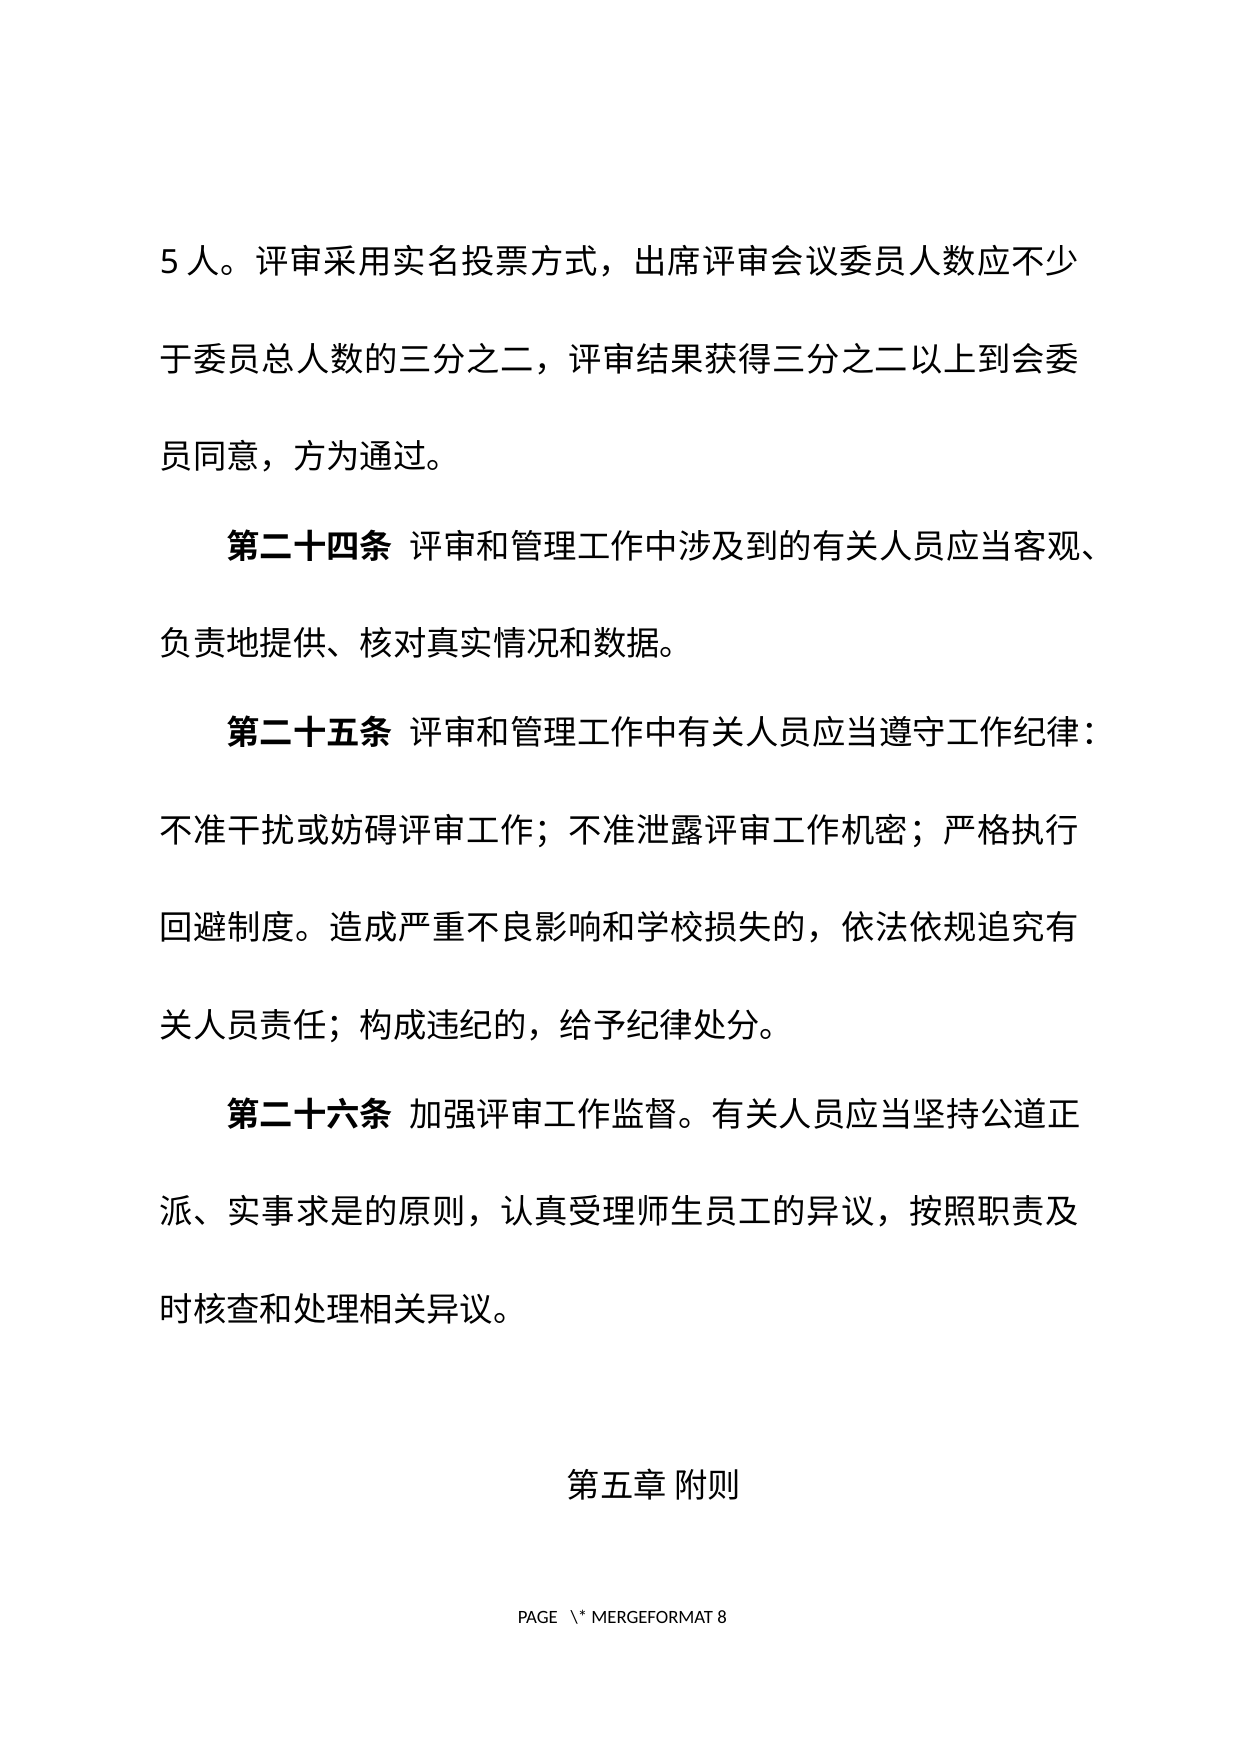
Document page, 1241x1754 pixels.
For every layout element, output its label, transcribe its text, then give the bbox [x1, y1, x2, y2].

list 评审和管理工作中涉及到的有关人员应当客观、负责地提供、核对真实情况和数据。 [159, 511, 1081, 673]
list 加强评审工作监督。有关人员应当坚持公道正派、实事求是的原则，认真受理师生员工的异议，按照职责及时核查和处理相关异议。 [159, 1079, 1081, 1339]
list 评审和管理工作中有关人员应当遵守工作纪律：不准干扰或妨碍评审工作；不准泄露评审工作机密；严格执行回避制度。造成严重不良影响和学校损失的，依法依规追究有关人员责任；构成违纪的，给予纪律处分。 [159, 698, 1081, 1055]
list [159, 227, 1081, 487]
text 第五章 附则 [159, 1451, 1081, 1516]
